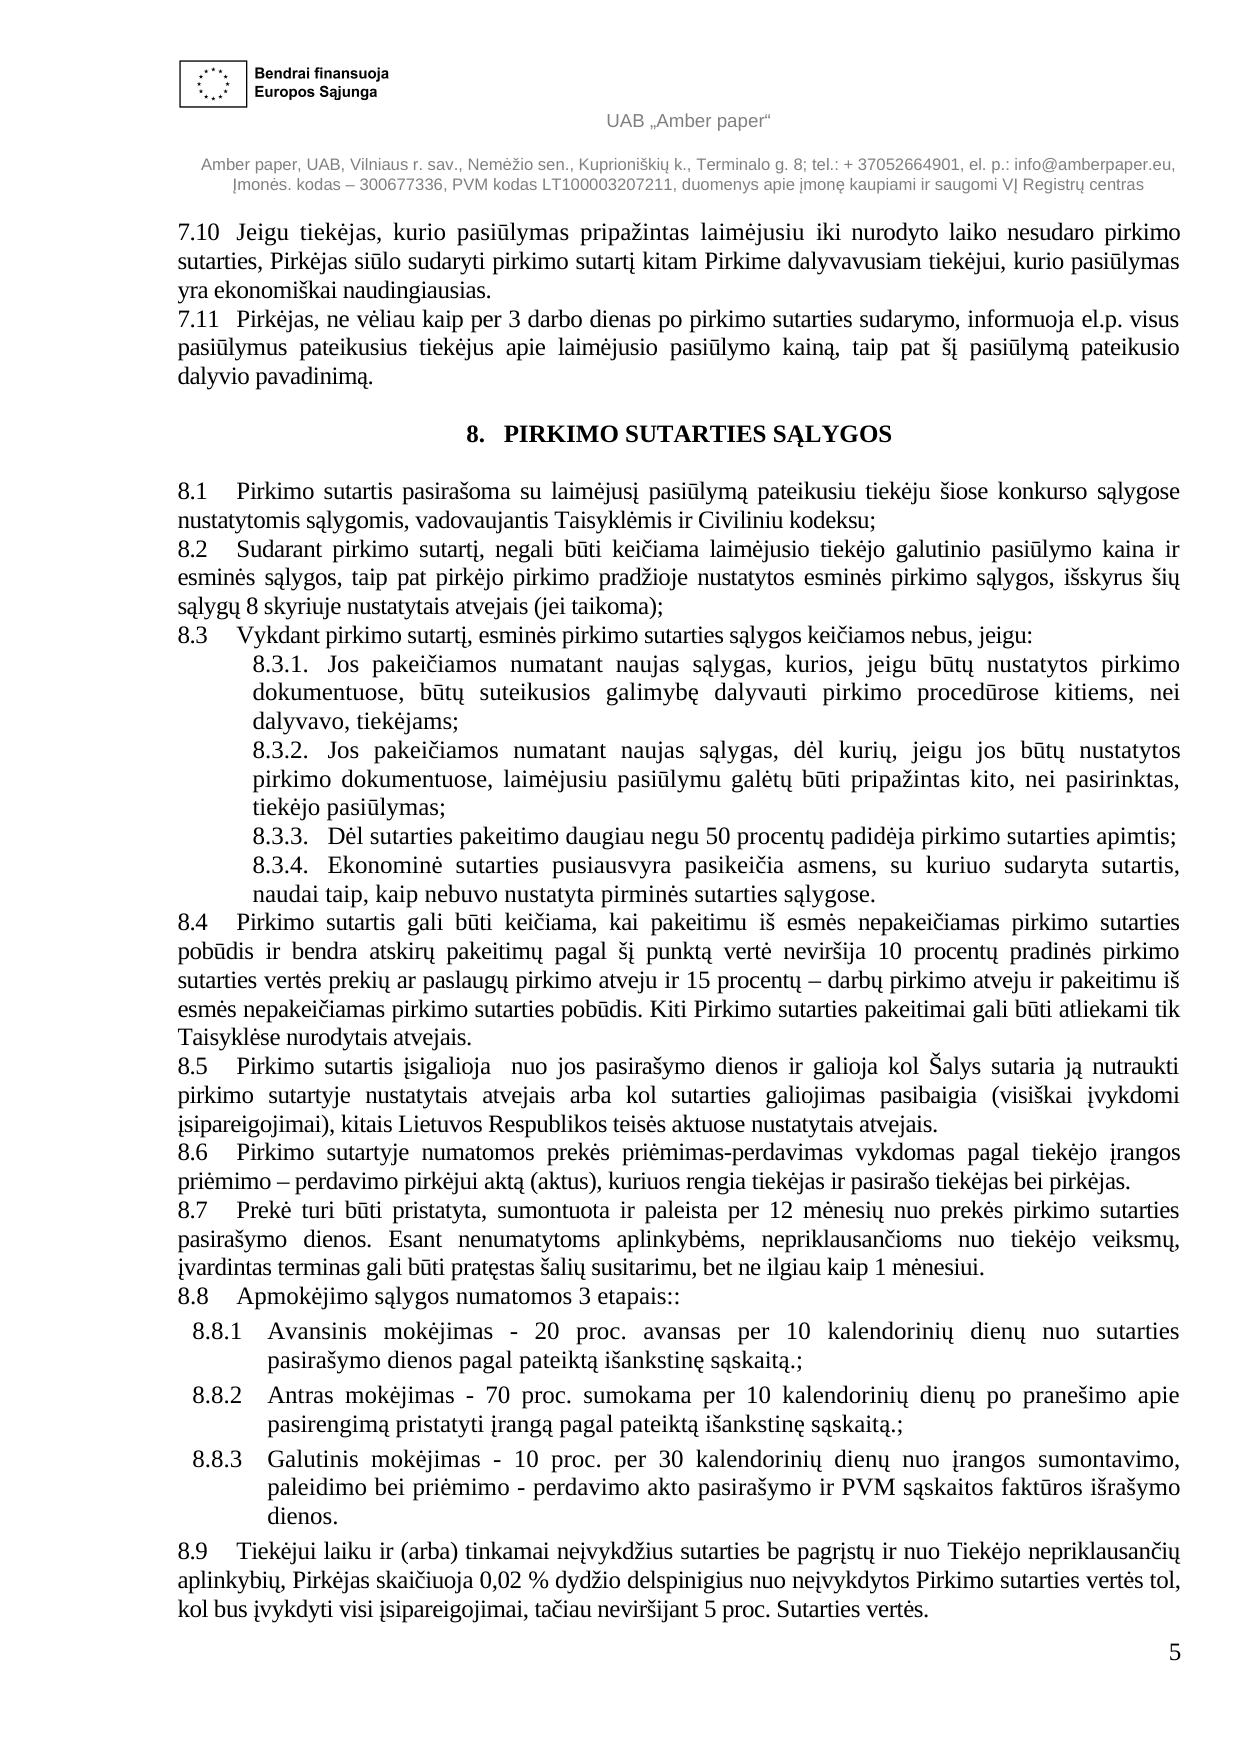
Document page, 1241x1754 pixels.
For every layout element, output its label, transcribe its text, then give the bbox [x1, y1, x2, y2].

list Prekė turi būti pristatyta, sumontuota ir paleista per 12 mėnesių nuo prekės pirkimo sutarties pasirašymo dienos. Esant nenumatytoms aplinkybėms, nepriklausančioms nuo tiekėjo veiksmų, įvardintas terminas gali būti pratęstas šalių susitarimu, bet ne ilgiau kaip 1 mėnesiui. [177, 1195, 1181, 1281]
list Tiekėjui laiku ir (arba) tinkamai neįvykdžius sutarties be pagrįstų ir nuo Tiekėjo nepriklausančių aplinkybių, Pirkėjas skaičiuoja 0,02 % dydžio delspinigius nuo neįvykdytos Pirkimo sutarties vertės tol, kol bus įvykdyti visi įsipareigojimai, tačiau neviršijant 5 proc. Sutarties vertės. [177, 1536, 1181, 1622]
list Avansinis mokėjimas - 20 proc. avansas per 10 kalendorinių dienų nuo sutarties pasirašymo dienos pagal pateiktą išankstinę sąskaitą.; [192, 1316, 1181, 1374]
list Galutinis mokėjimas - 10 proc. per 30 kalendorinių dienų nuo įrangos sumontavimo, paleidimo bei priėmimo - perdavimo akto pasirašymo ir PVM sąskaitos faktūros išrašymo dienos. [192, 1444, 1181, 1530]
list Pirkimo sutartis įsigalioja nuo jos pasirašymo dienos ir galioja kol Šalys sutaria ją nutraukti pirkimo sutartyje nustatytais atvejais arba kol sutarties galiojimas pasibaigia (visiškai įvykdomi įsipareigojimai), kitais Lietuvos Respublikos teisės aktuose nustatytais atvejais. [177, 1051, 1181, 1137]
list Antras mokėjimas - 70 proc. sumokama per 10 kalendorinių dienų po pranešimo apie pasirengimą pristatyti įrangą pagal pateiktą išankstinę sąskaitą.; [192, 1380, 1181, 1437]
list Jos pakeičiamos numatant naujas sąlygas, kurios, jeigu būtų nustatytos pirkimo dokumentuose, būtų suteikusios galimybę dalyvauti pirkimo procedūrose kitiems, nei dalyvavo, tiekėjams; [252, 649, 1181, 735]
list Sudarant pirkimo sutartį, negali būti keičiama laimėjusio tiekėjo galutinio pasiūlymo kaina ir esminės sąlygos, taip pat pirkėjo pirkimo pradžioje nustatytos esminės pirkimo sąlygos, išskyrus šių sąlygų 8 skyriuje nustatytais atvejais (jei taikoma); [177, 534, 1181, 620]
list Pirkimo sutartyje numatomos prekės priėmimas-perdavimas vykdomas pagal tiekėjo įrangos priėmimo – perdavimo pirkėjui aktą (aktus), kuriuos rengia tiekėjas ir pasirašo tiekėjas bei pirkėjas. [177, 1137, 1181, 1195]
list Ekonominė sutarties pusiausvyra pasikeičia asmens, su kuriuo sudaryta sutartis, naudai taip, kaip nebuvo nustatyta pirminės sutarties sąlygose. [252, 850, 1181, 907]
list PIRKIMO SUTARTIES SĄLYGOS [177, 419, 1181, 447]
picture [177, 59, 398, 110]
list Pirkėjas, ne vėliau kaip per 3 darbo dienas po pirkimo sutarties sudarymo, informuoja el.p. visus pasiūlymus pateikusius tiekėjus apie laimėjusio pasiūlymo kainą, taip pat šį pasiūlymą pateikusio dalyvio pavadinimą. [177, 304, 1181, 390]
list Pirkimo sutartis gali būti keičiama, kai pakeitimu iš esmės nepakeičiamas pirkimo sutarties pobūdis ir bendra atskirų pakeitimų pagal šį punktą vertė neviršija 10 procentų pradinės pirkimo sutarties vertės prekių ar paslaugų pirkimo atveju ir 15 procentų – darbų pirkimo atveju ir pakeitimu iš esmės nepakeičiamas pirkimo sutarties pobūdis. Kiti Pirkimo sutarties pakeitimai gali būti atliekami tik Taisyklėse nurodytais atvejais. [177, 907, 1181, 1051]
list Jeigu tiekėjas, kurio pasiūlymas pripažintas laimėjusiu iki nurodyto laiko nesudaro pirkimo sutarties, Pirkėjas siūlo sudaryti pirkimo sutartį kitam Pirkime dalyvavusiam tiekėjui, kurio pasiūlymas yra ekonomiškai naudingiausias. [177, 217, 1181, 304]
list Jos pakeičiamos numatant naujas sąlygas, dėl kurių, jeigu jos būtų nustatytos pirkimo dokumentuose, laimėjusiu pasiūlymu galėtų būti pripažintas kito, nei pasirinktas, tiekėjo pasiūlymas; [252, 735, 1181, 821]
list Vykdant pirkimo sutartį, esminės pirkimo sutarties sąlygos keičiamos nebus, jeigu: [177, 620, 1181, 649]
list Dėl sutarties pakeitimo daugiau negu 50 procentų padidėja pirkimo sutarties apimtis; [252, 821, 1181, 850]
list Apmokėjimo sąlygos numatomos 3 etapais:: [177, 1281, 1181, 1310]
list Pirkimo sutartis pasirašoma su laimėjusį pasiūlymą pateikusiu tiekėju šiose konkurso sąlygose nustatytomis sąlygomis, vadovaujantis Taisyklėmis ir Civiliniu kodeksu; [177, 476, 1181, 534]
